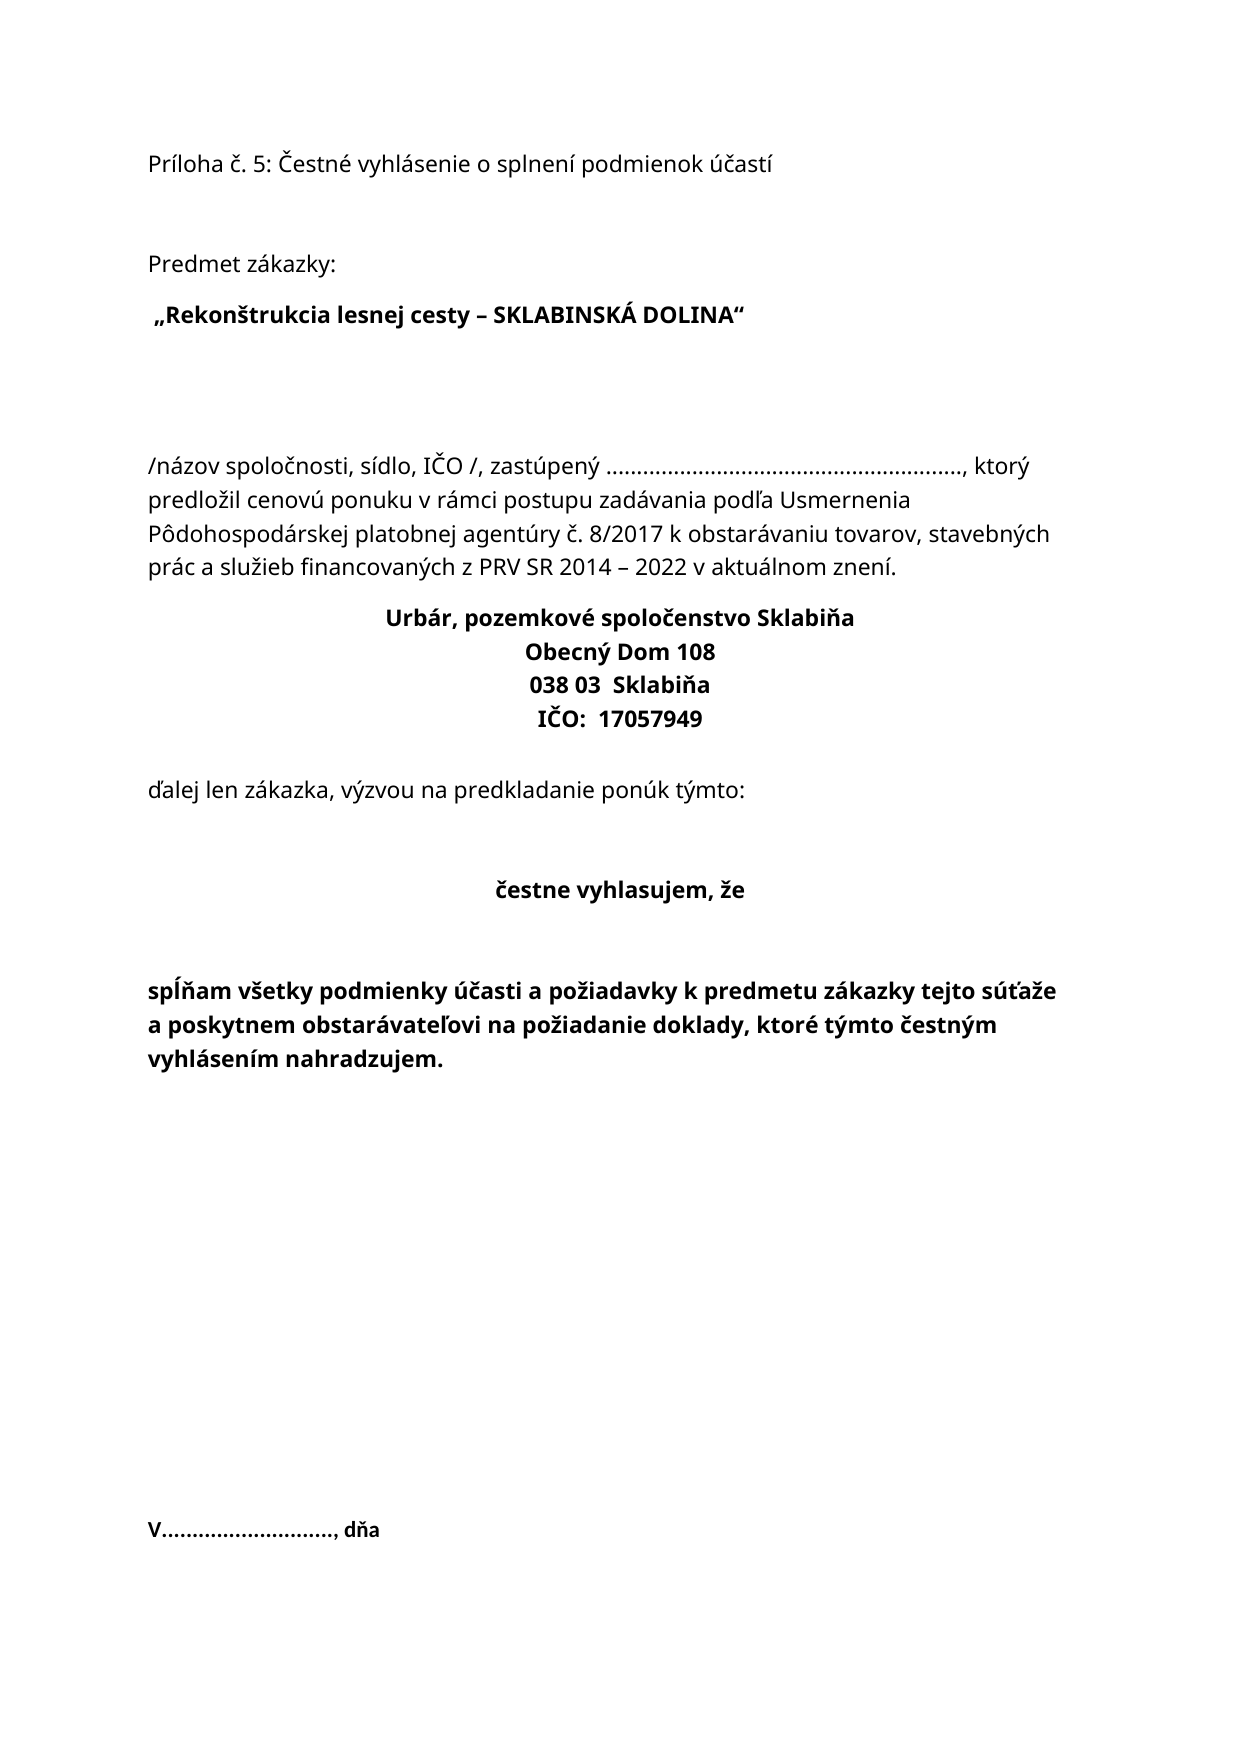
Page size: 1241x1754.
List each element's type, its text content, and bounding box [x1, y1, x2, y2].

text Predmet zákazky: [148, 248, 1093, 280]
text „Rekonštrukcia lesnej cesty – SKLABINSKÁ DOLINA“ [148, 299, 1093, 330]
text spĺňam všetky podmienky účasti a požiadavky k predmetu zákazky tejto súťaže a poskytnem obstarávateľovi na požiadanie doklady, ktoré týmto čestným vyhlásením nahradzujem. [148, 975, 1093, 1074]
text IČO: 17057949 [148, 703, 1093, 734]
text /názov spoločnosti, sídlo, IČO /, zastúpený .........................................................., ktorý predložil cenovú ponuku v rámci postupu zadávania podľa Usmernenia Pôdohospodárskej platobnej agentúry č. 8/2017 k obstarávaniu tovarov, stavebných prác a služieb financovaných z PRV SR 2014 – 2022 v aktuálnom znení. [148, 450, 1093, 583]
text ďalej len zákazka, výzvou na predkladanie ponúk týmto: [148, 773, 1093, 805]
text 038 03 Sklabiňa [148, 669, 1093, 701]
text Urbár, pozemkové spoločenstvo Sklabiňa [148, 602, 1093, 633]
text Obecný Dom 108 [148, 636, 1093, 667]
text čestne vyhlasujem, že [148, 874, 1093, 906]
text V............................, dňa [148, 1515, 1093, 1543]
text Príloha č. 5: Čestné vyhlásenie o splnení podmienok účastí [148, 148, 1093, 179]
